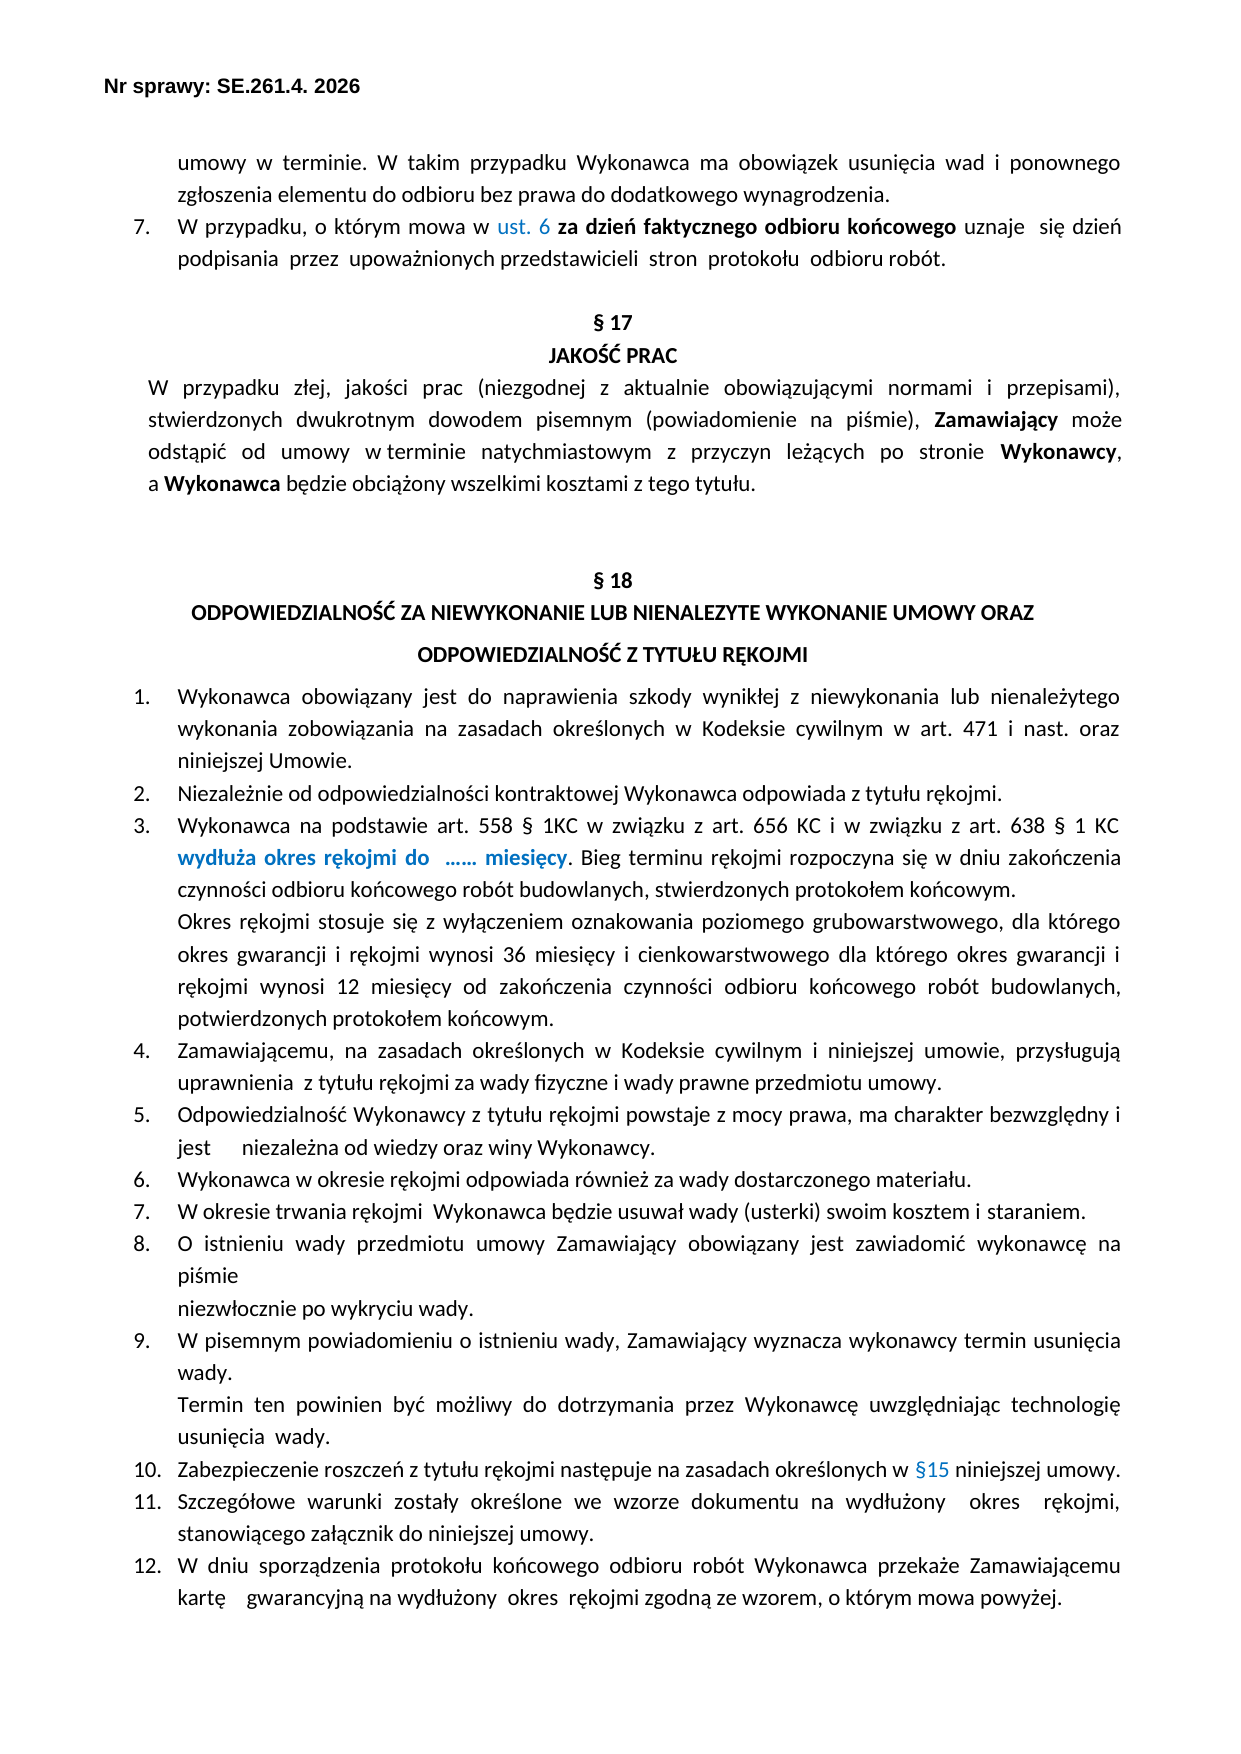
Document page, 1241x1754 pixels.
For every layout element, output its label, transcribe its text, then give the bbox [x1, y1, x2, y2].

list Zabezpieczenie roszczeń z tytułu rękojmi następuje na zasadach określonych w §15 niniejszej umowy. [133, 1455, 1122, 1483]
text JAKOŚĆ PRAC [103, 341, 1122, 369]
list Niezależnie od odpowiedzialności kontraktowej Wykonawca odpowiada z tytułu rękojmi. [133, 779, 1122, 807]
text W przypadku złej, jakości prac (niezgodnej z aktualnie obowiązującymi normami i przepisami), stwierdzonych dwukrotnym dowodem pisemnym (powiadomienie na piśmie), Zamawiający może odstąpić od umowy w terminie natychmiastowym z przyczyn leżących po stronie Wykonawcy, a Wykonawca będzie obciążony wszelkimi kosztami z tego tytułu. [148, 373, 1122, 497]
text § 18 [103, 566, 1122, 594]
list W dniu sporządzenia protokołu końcowego odbioru robót Wykonawca przekaże Zamawiającemu kartę gwarancyjną na wydłużony okres rękojmi zgodną ze wzorem, o którym mowa powyżej. [133, 1551, 1122, 1611]
list Szczegółowe warunki zostały określone we wzorze dokumentu na wydłużony okres rękojmi, stanowiącego załącznik do niniejszej umowy. [133, 1487, 1122, 1547]
list Wykonawca na podstawie art. 558 § 1KC w związku z art. 656 KC i w związku z art. 638 § 1 KC wydłuża okres rękojmi do …… miesięcy. Bieg terminu rękojmi rozpoczyna się w dniu zakończenia czynności odbioru końcowego robót budowlanych, stwierdzonych protokołem końcowym. [133, 811, 1122, 903]
list W przypadku, o którym mowa w ust. 6 za dzień faktycznego odbioru końcowego uznaje się dzień podpisania przez upoważnionych przedstawicieli stron protokołu odbioru robót. [133, 212, 1122, 272]
list Wykonawca w okresie rękojmi odpowiada również za wady dostarczonego materiału. [133, 1165, 1122, 1193]
list W pisemnym powiadomieniu o istnieniu wady, Zamawiający wyznacza wykonawcy termin usunięcia wady. [133, 1326, 1122, 1386]
list O istnieniu wady przedmiotu umowy Zamawiający obowiązany jest zawiadomić wykonawcę na piśmie niezwłocznie po wykryciu wady. [133, 1229, 1122, 1322]
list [133, 148, 1122, 208]
list W okresie trwania rękojmi Wykonawca będzie usuwał wady (usterki) swoim kosztem i staraniem. [133, 1197, 1122, 1225]
text § 17 [103, 308, 1122, 337]
list Wykonawca obowiązany jest do naprawienia szkody wynikłej z niewykonania lub nienależytego wykonania zobowiązania na zasadach określonych w Kodeksie cywilnym w art. 471 i nast. oraz niniejszej Umowie. [133, 682, 1122, 774]
text ODPOWIEDZIALNOŚĆ ZA NIEWYKONANIE LUB NIENALEZYTE WYKONANIE UMOWY ORAZ ODPOWIEDZIALNOŚĆ Z TYTUŁU RĘKOJMI [103, 598, 1122, 668]
text Okres rękojmi stosuje się z wyłączeniem oznakowania poziomego grubowarstwowego, dla którego okres gwarancji i rękojmi wynosi 36 miesięcy i cienkowarstwowego dla którego okres gwarancji i rękojmi wynosi 12 miesięcy od zakończenia czynności odbioru końcowego robót budowlanych, potwierdzonych protokołem końcowym. [177, 907, 1122, 1032]
list Zamawiającemu, na zasadach określonych w Kodeksie cywilnym i niniejszej umowie, przysługują uprawnienia z tytułu rękojmi za wady fizyczne i wady prawne przedmiotu umowy. [133, 1036, 1122, 1096]
list Odpowiedzialność Wykonawcy z tytułu rękojmi powstaje z mocy prawa, ma charakter bezwzględny i jest niezależna od wiedzy oraz winy Wykonawcy. [133, 1101, 1122, 1161]
text Termin ten powinien być możliwy do dotrzymania przez Wykonawcę uwzględniając technologię usunięcia wady. [177, 1390, 1122, 1451]
